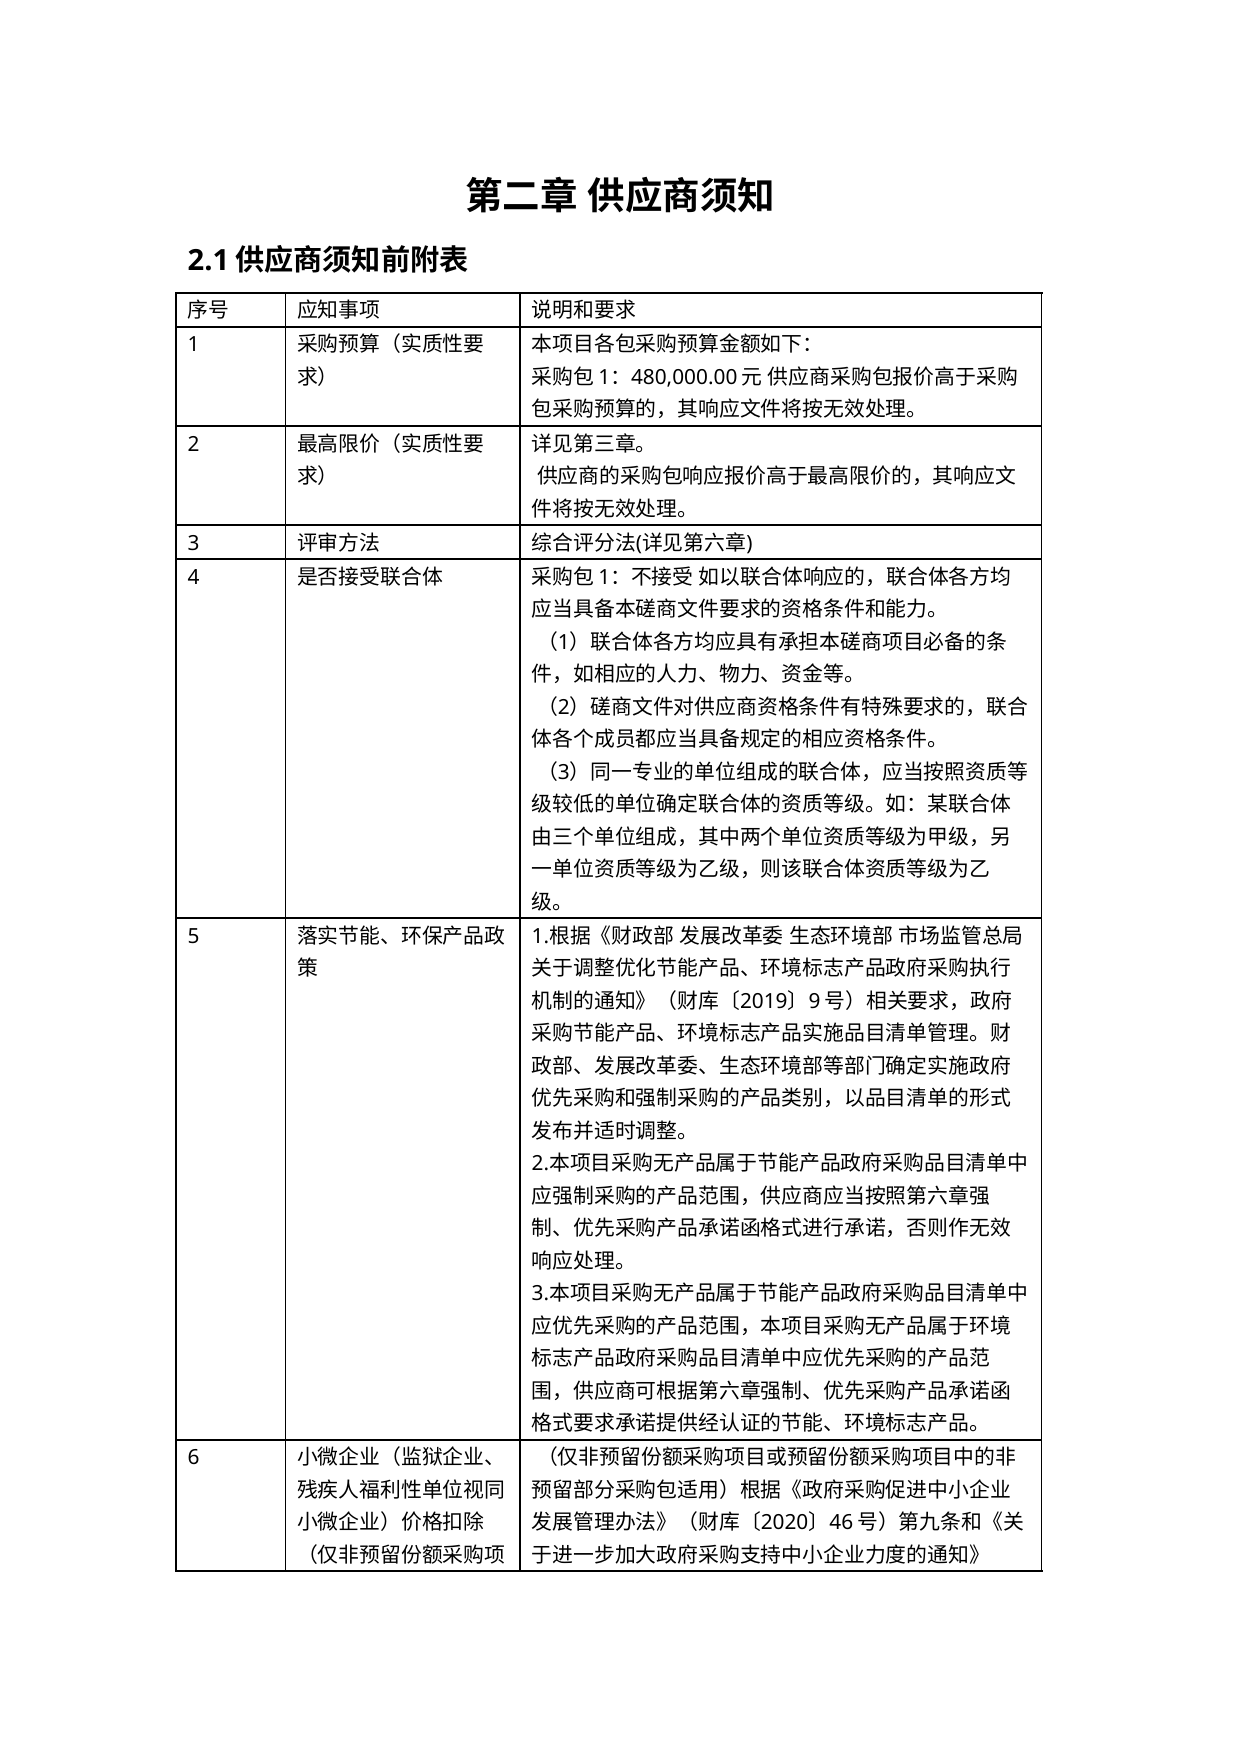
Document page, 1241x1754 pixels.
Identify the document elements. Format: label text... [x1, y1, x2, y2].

text 第二章 供应商须知 [187, 162, 1053, 227]
table_cell 5 [177, 919, 285, 1439]
table_cell 1 [177, 328, 285, 425]
table_cell 综合评分法(详见第六章) [521, 526, 1041, 558]
table_cell 采购预算（实质性要求） [286, 328, 519, 425]
table_cell 评审方法 [286, 526, 519, 558]
table_cell 4 [177, 560, 285, 917]
table_cell 落实节能、环保产品政策 [286, 919, 519, 1439]
table_cell 本项目各包采购预算金额如下： 采购包1：480,000.00元 供应商采购包报价高于采购包采购预算的，其响应文件将按无效处理。 [521, 328, 1041, 425]
table_cell 3 [177, 526, 285, 558]
table_cell 采购包1：不接受 如以联合体响应的，联合体各方均应当具备本磋商文件要求的资格条件和能力。 （1）联合体各方均应具有承担本磋商项目必备的条件，如相应的人力、物力、资金等。 （2）磋商文件对供应商资格条件有特殊要求的，联合体各个成员都应当具备规定的相应资格条件。 （3）同一专业的单位组成的联合体，应当按照资质等级较低的单位确定联合体的资质等级。如：某联合体由三个单位组成，其中两个单位资质等级为甲级，另一单位资质等级为乙级，则该联合体资质等级为乙级。 [521, 560, 1041, 917]
text 2.1供应商须知前附表 [187, 227, 1053, 292]
table_header 说明和要求 [521, 294, 1041, 326]
table_cell 2 [177, 427, 285, 524]
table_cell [521, 1441, 1041, 1570]
table_header 应知事项 [286, 294, 519, 326]
table_cell 最高限价（实质性要求） [286, 427, 519, 524]
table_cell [286, 1441, 519, 1570]
table_cell 是否接受联合体 [286, 560, 519, 917]
table_header 序号 [177, 294, 285, 326]
table_cell 详见第三章。 供应商的采购包响应报价高于最高限价的，其响应文件将按无效处理。 [521, 427, 1041, 524]
table_cell 6 [177, 1441, 285, 1570]
table_cell 1.根据《财政部 发展改革委 生态环境部 市场监管总局关于调整优化节能产品、环境标志产品政府采购执行机制的通知》（财库〔2019〕9号）相关要求，政府采购节能产品、环境标志产品实施品目清单管理。财政部、发展改革委、生态环境部等部门确定实施政府优先采购和强制采购的产品类别，以品目清单的形式发布并适时调整。 2.本项目采购无产品属于节能产品政府采购品目清单中应强制采购的产品范围，供应商应当按照第六章强制、优先采购产品承诺函格式进行承诺，否则作无效响应处理。 3.本项目采购无产品属于节能产品政府采购品目清单中应优先采购的产品范围，本项目采购无产品属于环境标志产品政府采购品目清单中应优先采购的产品范围，供应商可根据第六章强制、优先采购产品承诺函格式要求承诺提供经认证的节能、环境标志产品。 [521, 919, 1041, 1439]
